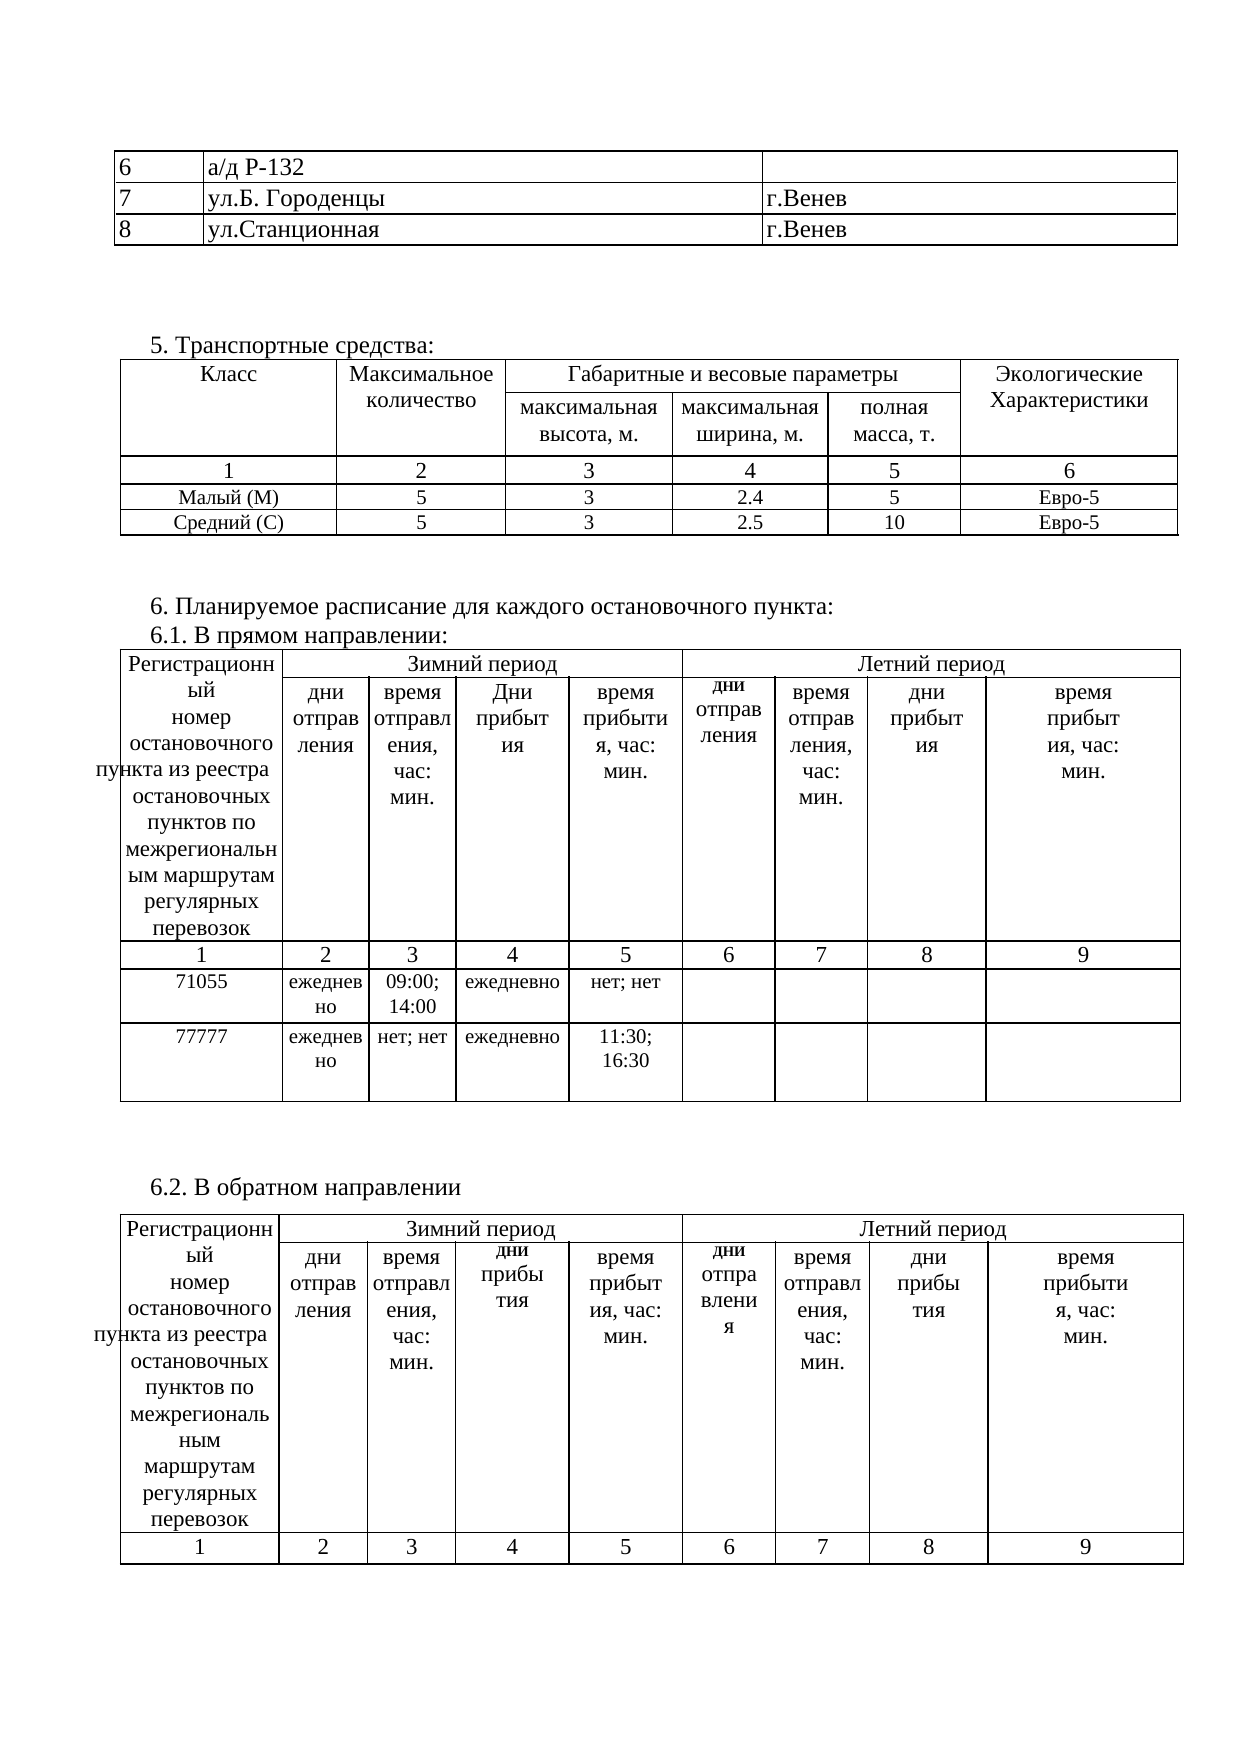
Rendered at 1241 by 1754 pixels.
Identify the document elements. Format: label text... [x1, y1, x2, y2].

table_cell 5 [337, 485, 505, 509]
table_cell 2.4 [673, 485, 827, 509]
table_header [121, 1215, 278, 1531]
text 6. Планируемое расписание для каждого остановочного пункта: [150, 591, 1090, 620]
table_cell время отправл ения, час: мин. [370, 678, 455, 940]
table_cell максимальная ширина, м. [673, 393, 827, 455]
table_cell ежедневно [457, 970, 568, 1022]
table_cell [868, 1024, 985, 1101]
table_cell 6 [683, 1533, 775, 1563]
table_cell 9 [987, 942, 1180, 968]
table_cell Евро-5 [961, 510, 1177, 534]
table_cell 2 [280, 1533, 367, 1563]
table_cell Средний (С) [121, 510, 336, 534]
table_cell 8 [868, 942, 985, 968]
table_cell 09:00; 14:00 [370, 970, 455, 1022]
table_cell 1 [121, 1533, 278, 1563]
table_cell полная масса, т. [829, 393, 960, 455]
table_cell время прибыт ия, час: мин. [570, 1243, 682, 1531]
table_cell г.Венев [763, 181, 1177, 213]
table_header Летний период [683, 650, 1180, 676]
table_cell 6 [961, 457, 1177, 483]
table_cell максимальная высота, м. [506, 393, 672, 455]
text 6.2. В обратном направлении [150, 1172, 1090, 1201]
table_cell 8 [115, 214, 203, 244]
table_cell 3 [368, 1533, 455, 1563]
table_cell [683, 970, 774, 1022]
table_cell нет; нет [570, 970, 682, 1022]
table_cell 5 [337, 510, 505, 534]
table_cell 7 [776, 1533, 869, 1563]
table_cell 3 [370, 942, 455, 968]
table_cell 4 [673, 457, 827, 483]
table_cell а/д Р-132 [204, 152, 762, 181]
table_cell ежедневно [283, 1024, 368, 1101]
table_cell 9 [989, 1533, 1183, 1563]
table_cell 7 [115, 183, 203, 213]
table_cell 4 [456, 1533, 568, 1563]
table_cell время прибыт ия, час: мин. [987, 678, 1180, 940]
table_cell [683, 1024, 774, 1101]
table_cell г.Венев [763, 213, 1177, 244]
table_cell 3 [506, 457, 672, 483]
table_cell ежедневно [457, 1024, 568, 1101]
table_cell 1 [121, 457, 336, 483]
table_cell [868, 970, 985, 1022]
table_cell 8 [870, 1533, 987, 1563]
table_header Габаритные и весовые параметры [506, 360, 960, 392]
table_cell 1 [121, 942, 282, 968]
table_cell 7 [776, 942, 867, 968]
table_cell время отправл ения, час: мин. [368, 1243, 455, 1531]
table_header Летний период [683, 1215, 1183, 1241]
table_header Максимальное количество [337, 360, 505, 455]
table_cell [987, 970, 1180, 1022]
table_cell нет; нет [370, 1024, 455, 1101]
text 6.1. В прямом направлении: [150, 620, 1090, 648]
table_cell время прибыти я, час: мин. [989, 1243, 1183, 1531]
table_cell 5 [829, 485, 960, 509]
table_cell 4 [457, 942, 568, 968]
table_cell 2 [337, 457, 505, 483]
table_cell 71055 [121, 970, 282, 1022]
table_cell ДНИ отправ ления [683, 678, 774, 940]
table_cell ул.Станционная [204, 215, 762, 244]
table_cell дни отправ ления [280, 1243, 367, 1531]
table_cell ДНИ отпра влени я [683, 1243, 775, 1531]
table_cell [776, 1024, 867, 1101]
table_cell 2 [283, 942, 368, 968]
table_cell время прибыти я, час: мин. [570, 678, 682, 940]
table_header Экологические Характеристики [961, 360, 1177, 455]
table_cell [776, 970, 867, 1022]
table_cell 10 [829, 510, 960, 534]
table_cell 3 [506, 510, 672, 534]
table_cell Дни прибыт ия [457, 678, 568, 940]
table_cell Евро-5 [961, 485, 1177, 509]
table_cell 11:30; 16:30 [570, 1024, 682, 1101]
table_cell время отправ ления, час: мин. [776, 678, 867, 940]
table_cell дни прибы тия [870, 1243, 987, 1531]
table_cell ул.Б. Городенцы [204, 183, 762, 213]
table_cell дни отправ ления [283, 678, 368, 940]
table_cell ДНИ прибы тия [456, 1243, 568, 1531]
table_cell 77777 [121, 1024, 282, 1101]
table_cell Малый (М) [121, 485, 336, 509]
table_header Зимний период [283, 650, 682, 676]
table_cell 3 [506, 485, 672, 509]
table_header Регистрационный номер остановочного пункта из реестра остановочных пунктов по межрегиональным маршрутам регулярных перевозок [121, 650, 282, 940]
table_cell дни прибыт ия [868, 678, 985, 940]
table_cell 5 [570, 942, 682, 968]
table_cell время отправл ения, час: мин. [776, 1243, 869, 1531]
table_header Зимний период [280, 1215, 682, 1241]
table_cell [987, 1024, 1180, 1101]
table_cell 6 [115, 152, 203, 181]
text 5. Транспортные средства: [150, 330, 1090, 358]
table_cell ежедневно [283, 970, 368, 1022]
table_cell 2.5 [673, 510, 827, 534]
table_cell [763, 152, 1177, 181]
table_cell 5 [570, 1533, 682, 1563]
table_cell 6 [683, 942, 774, 968]
table_header Класс [121, 360, 336, 455]
table_cell 5 [829, 457, 960, 483]
